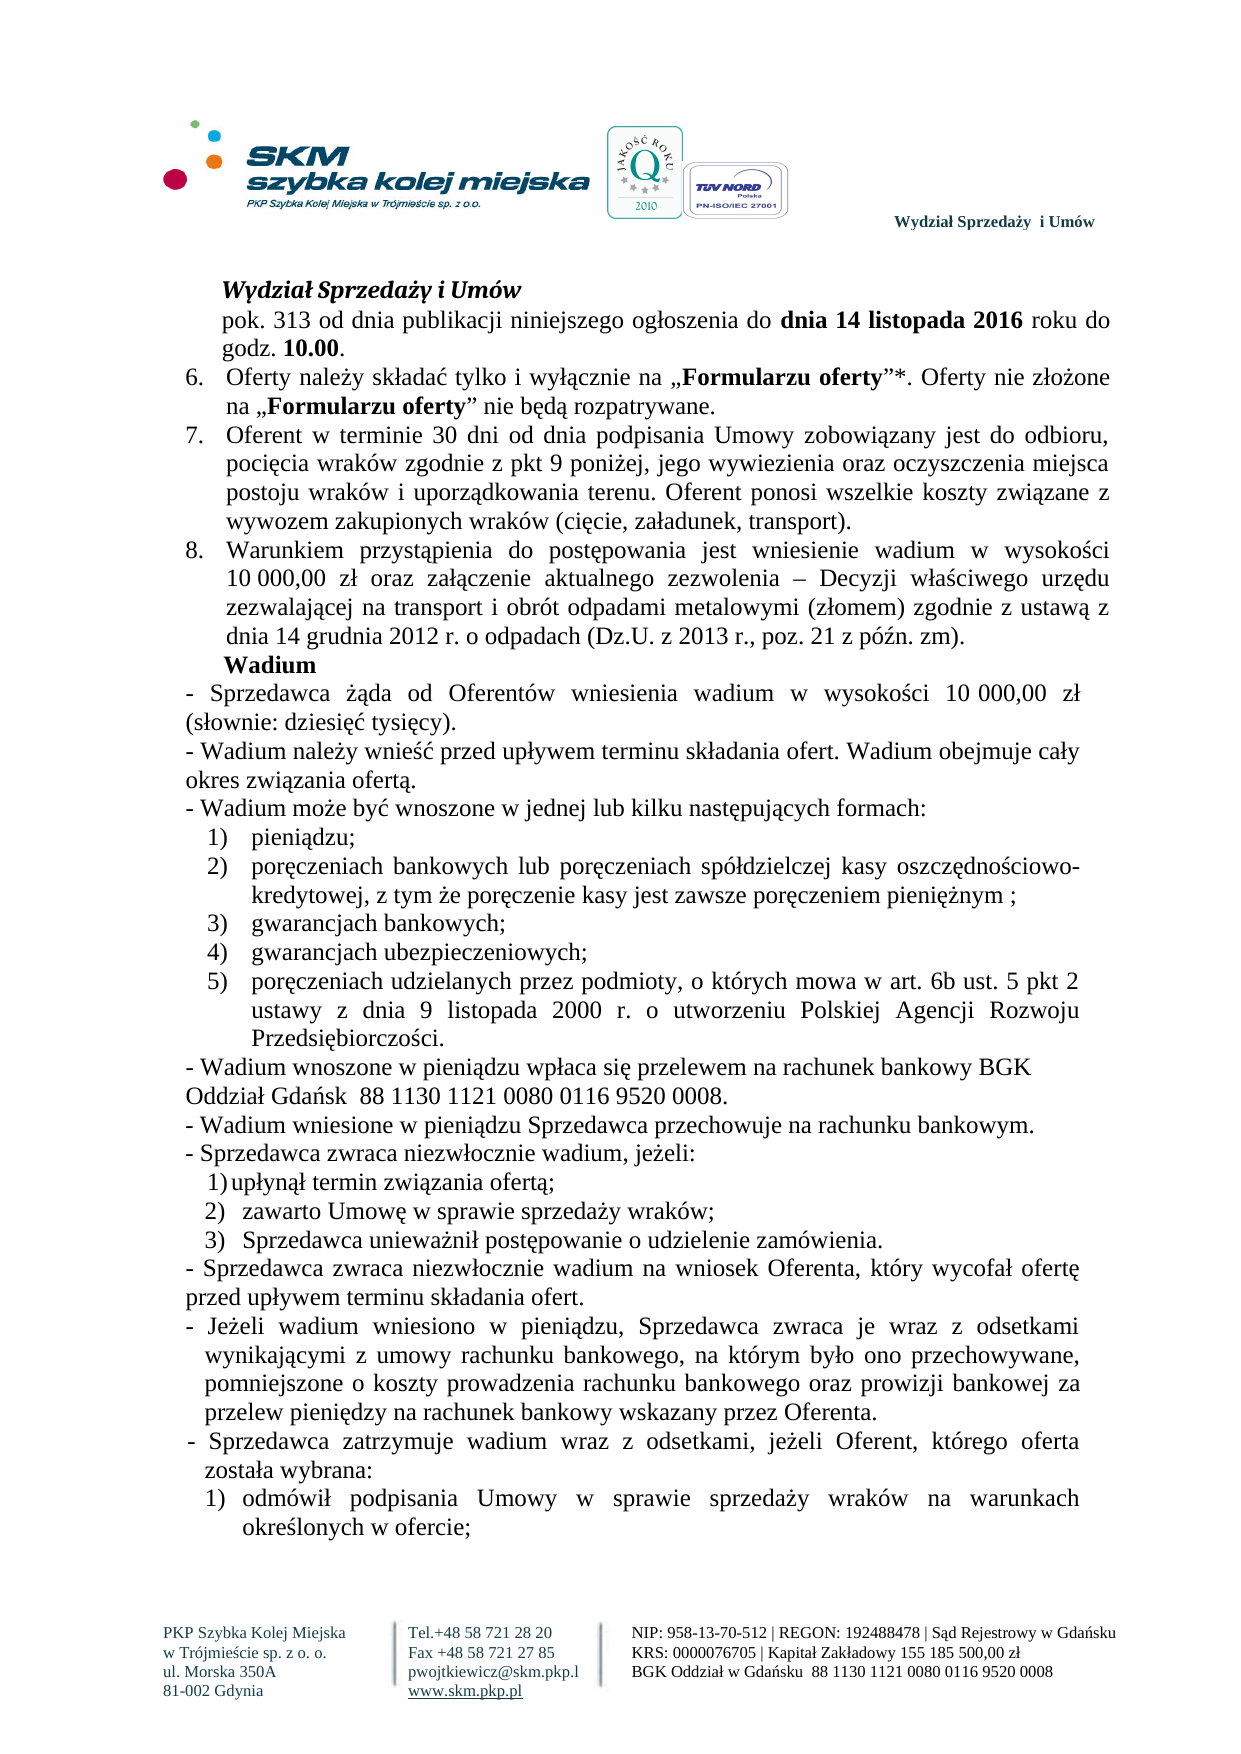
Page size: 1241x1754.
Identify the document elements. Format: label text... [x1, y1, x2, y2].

list Oferent w terminie 30 dni od dnia podpisania Umowy zobowiązany jest do odbioru, pocięcia wraków zgodnie z pkt 9 poniżej, jego wywiezienia oraz oczyszczenia miejsca postoju wraków i uporządkowania terenu. Oferent ponosi wszelkie koszty związane z wywozem zakupionych wraków (cięcie, załadunek, transport). [185, 420, 1110, 535]
text - Sprzedawca zwraca niezwłocznie wadium, jeżeli: [185, 1138, 1080, 1167]
text pok. 313 od dnia publikacji niniejszego ogłoszenia do dnia 14 listopada 2016 roku do godz. 10.00. [222, 305, 1110, 362]
list gwarancjach ubezpieczeniowych; [207, 937, 1080, 966]
text - Wadium wnoszone w pieniądzu wpłaca się przelewem na rachunek bankowy BGK Oddział Gdańsk 88 1130 1121 0080 0116 9520 0008. [185, 1052, 1080, 1110]
picture [147, 88, 789, 219]
list poręczeniach udzielanych przez podmioty, o których mowa w art. 6b ust. 5 pkt 2 ustawy z dnia 9 listopada 2000 r. o utworzeniu Polskiej Agencji Rozwoju Przedsiębiorczości. [207, 966, 1080, 1052]
list upłynął termin związania ofertą; [207, 1167, 1080, 1196]
list zawarto Umowę w sprawie sprzedaży wraków; [204, 1196, 1080, 1225]
list pieniądzu; [207, 822, 1080, 851]
subtitle Wydział Sprzedaży i Umów [148, 276, 1110, 305]
list poręczeniach bankowych lub poręczeniach spółdzielczej kasy oszczędnościowo- kredytowej, z tym że poręczenie kasy jest zawsze poręczeniem pieniężnym ; [207, 851, 1080, 908]
list Sprzedawca unieważnił postępowanie o udzielenie zamówienia. [204, 1225, 1080, 1253]
text - Sprzedawca zwraca niezwłocznie wadium na wniosek Oferenta, który wycofał ofertę przed upływem terminu składania ofert. [185, 1253, 1080, 1311]
picture [388, 1620, 403, 1690]
text Wadium [223, 650, 1110, 678]
list gwarancjach bankowych; [207, 908, 1080, 937]
list Warunkiem przystąpienia do postępowania jest wniesienie wadium w wysokości 10 000,00 zł oraz załączenie aktualnego zezwolenia – Decyzji właściwego urzędu zezwalającej na transport i obrót odpadami metalowymi (złomem) zgodnie z ustawą z dnia 14 grudnia 2012 r. o odpadach (Dz.U. z 2013 r., poz. 21 z późn. zm). [185, 535, 1110, 650]
list odmówił podpisania Umowy w sprawie sprzedaży wraków na warunkach określonych w ofercie; [204, 1483, 1080, 1541]
text - Jeżeli wadium wniesiono w pieniądzu, Sprzedawca zwraca je wraz z odsetkami wynikającymi z umowy rachunku bankowego, na którym było ono przechowywane, pomniejszone o koszty prowadzenia rachunku bankowego oraz prowizji bankowej za przelew pieniędzy na rachunek bankowy wskazany przez Oferenta. [185, 1311, 1080, 1426]
text - Sprzedawca żąda od Oferentów wniesienia wadium w wysokości 10 000,00 zł (słownie: dziesięć tysięcy). [185, 678, 1080, 736]
text - Wadium może być wnoszone w jednej lub kilku następujących formach: [185, 793, 1080, 822]
picture [594, 1621, 609, 1691]
text - Wadium wniesione w pieniądzu Sprzedawca przechowuje na rachunku bankowym. [185, 1110, 1080, 1138]
list Oferty należy składać tylko i wyłącznie na „Formularzu oferty”*. Oferty nie złożone na „Formularzu oferty” nie będą rozpatrywane. [185, 362, 1110, 420]
text - Wadium należy wnieść przed upływem terminu składania ofert. Wadium obejmuje cały okres związania ofertą. [185, 736, 1080, 793]
text - Sprzedawca zatrzymuje wadium wraz z odsetkami, jeżeli Oferent, którego oferta została wybrana: [187, 1426, 1080, 1483]
